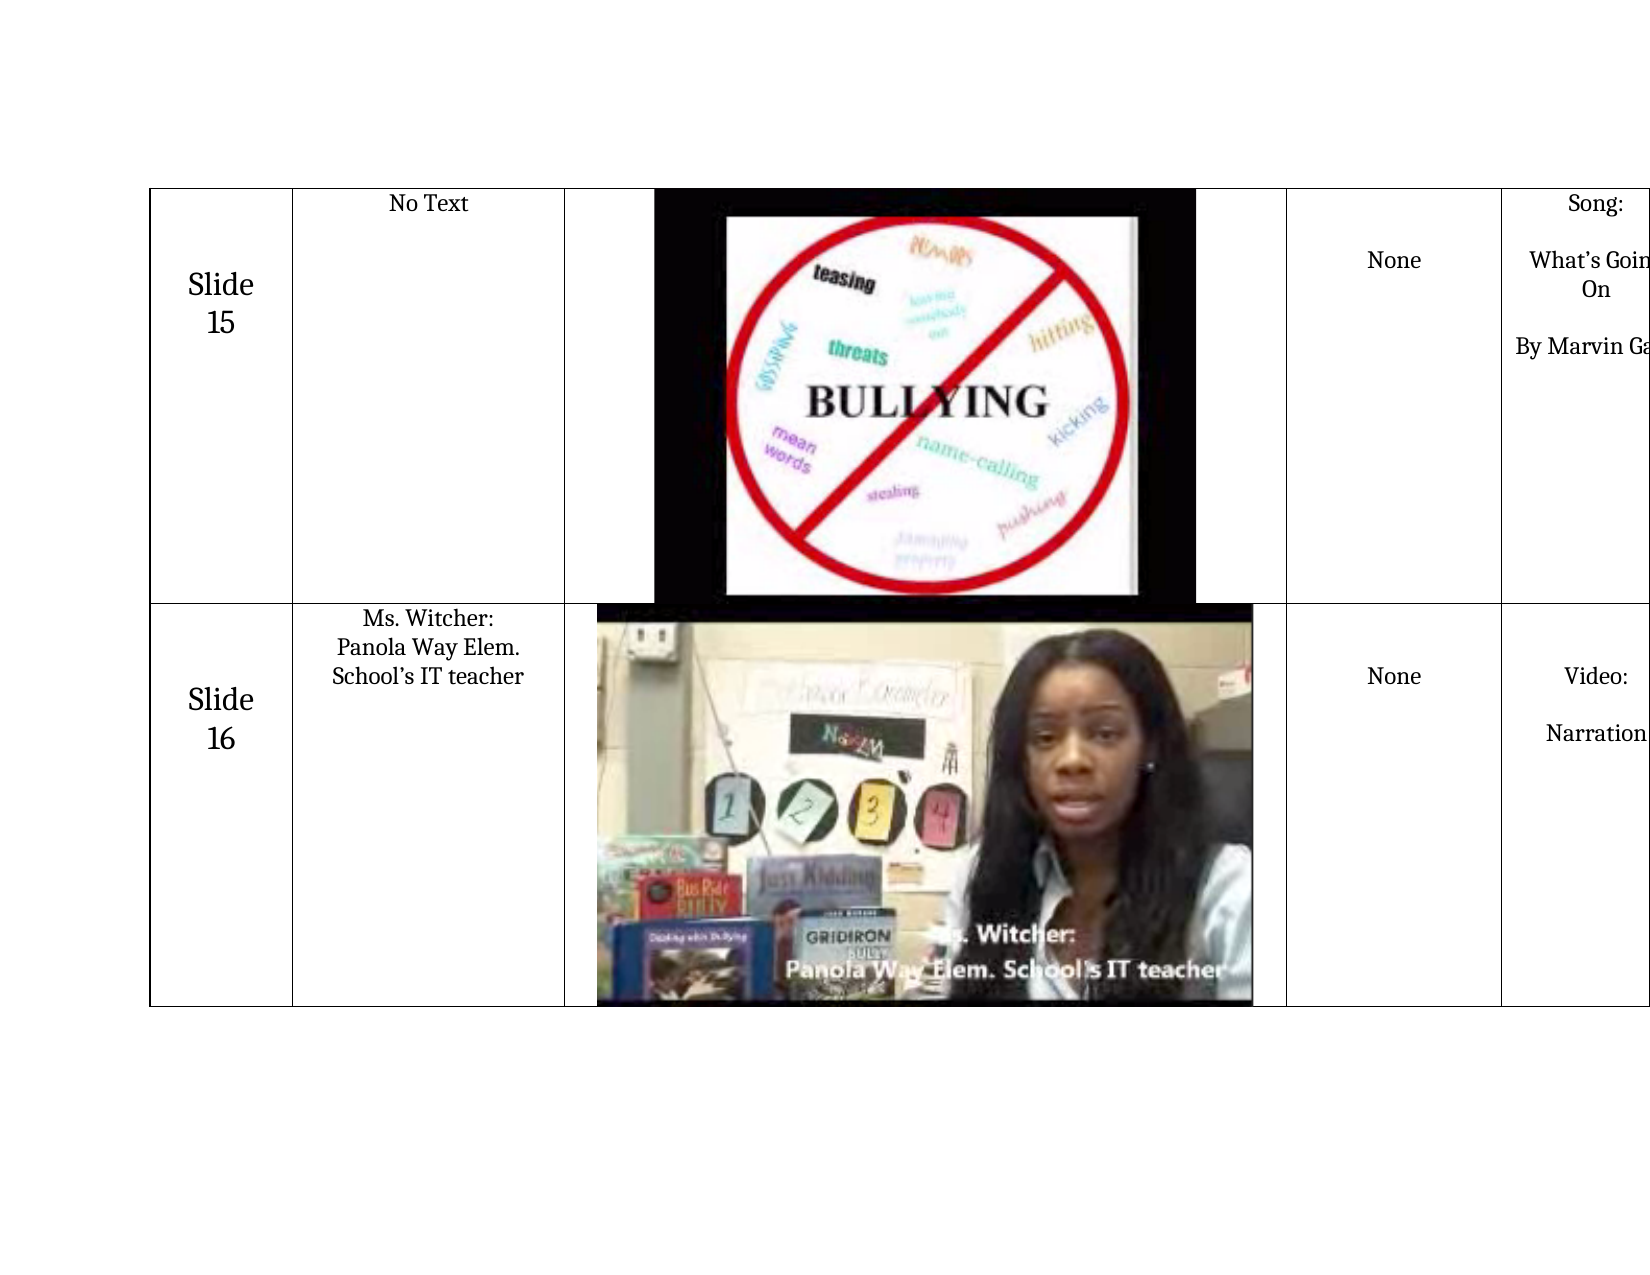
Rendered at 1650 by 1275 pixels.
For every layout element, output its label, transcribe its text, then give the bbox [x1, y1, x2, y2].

picture [597, 188, 1254, 1007]
table_cell Slide 15 [151, 189, 292, 603]
table_cell [565, 604, 597, 1006]
table_cell [1254, 604, 1286, 1006]
table_cell [1197, 189, 1286, 603]
table_cell No Text [293, 189, 564, 603]
table_cell None [1287, 189, 1501, 603]
table_cell Slide 16 [151, 604, 292, 1006]
table_cell None [1287, 604, 1501, 1006]
table_cell Video: Narration [1502, 604, 1649, 1006]
table_cell [565, 189, 654, 603]
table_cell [1502, 189, 1649, 603]
table_cell Ms. Witcher: Panola Way Elem. School’s IT teacher [293, 604, 564, 1006]
